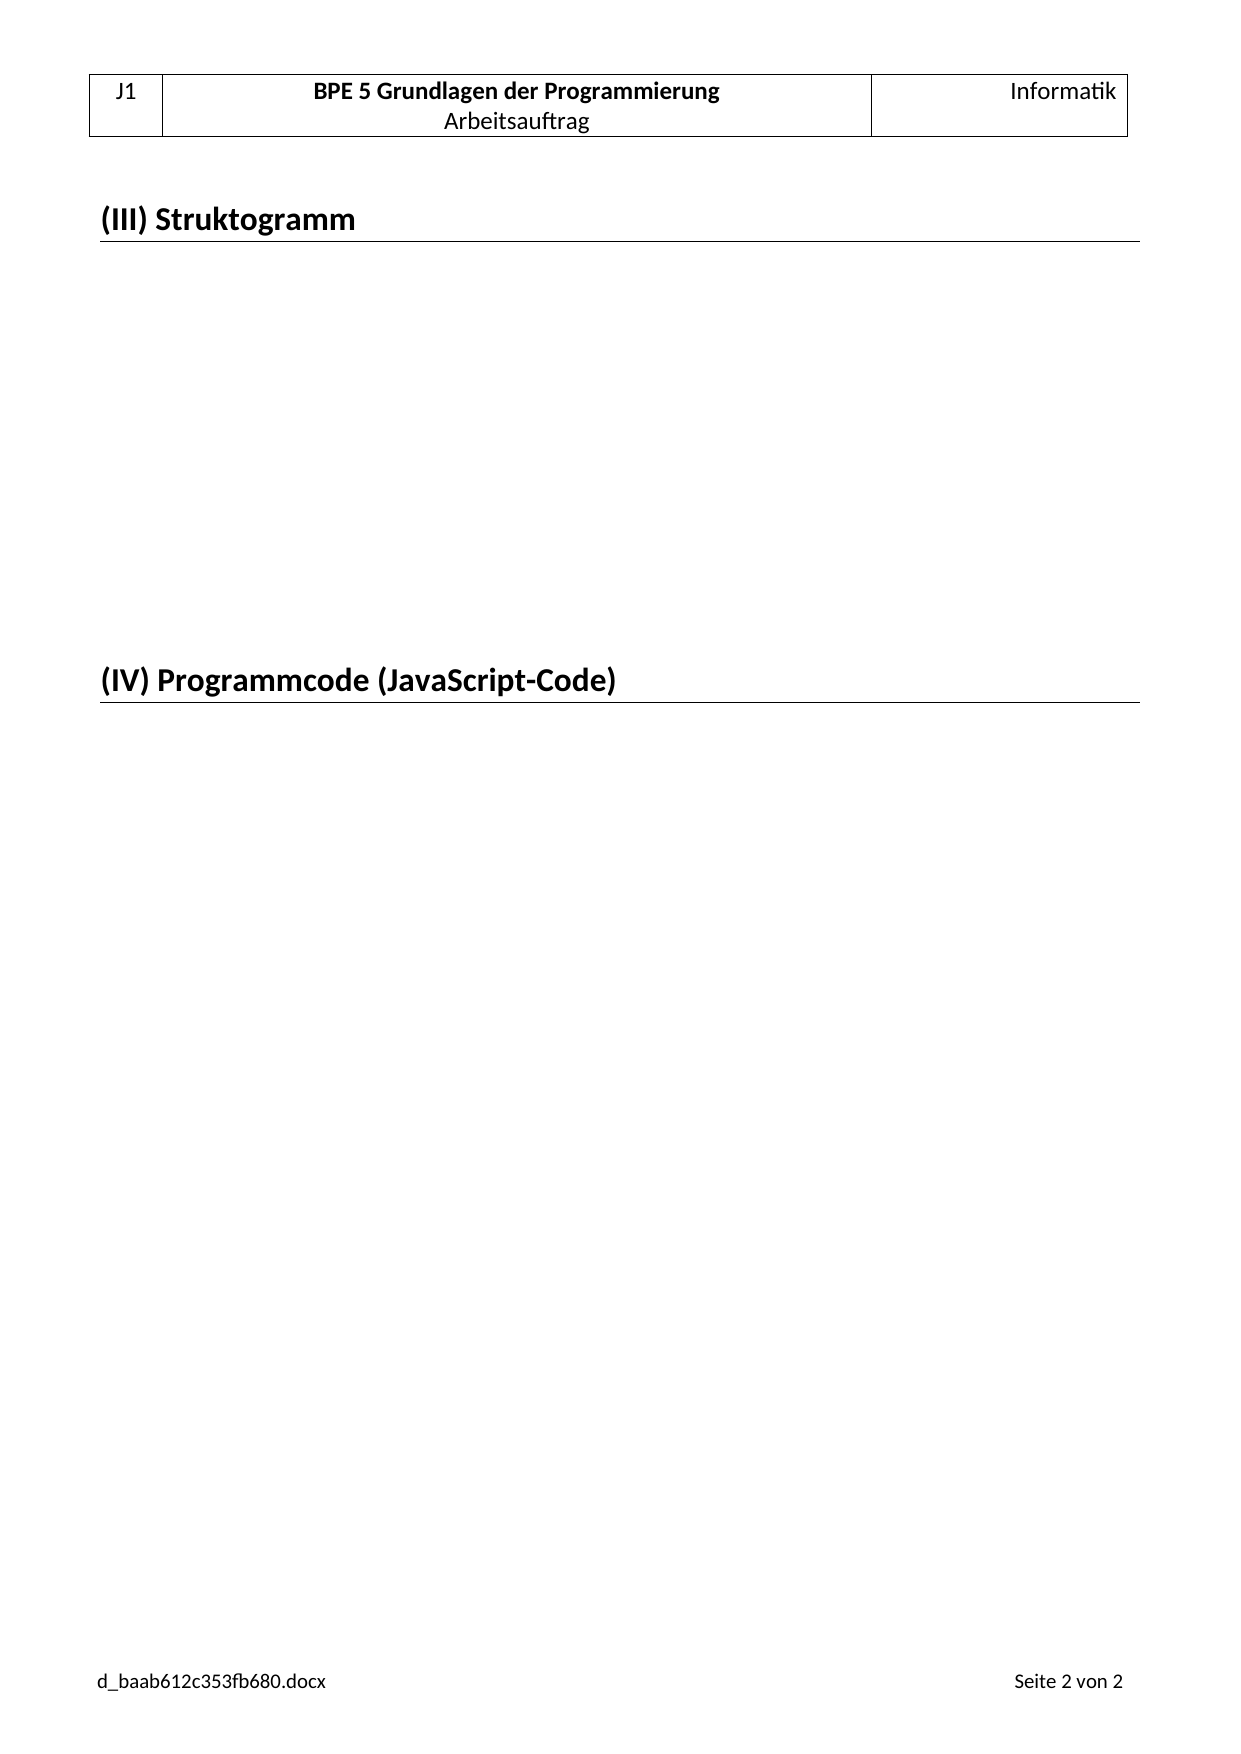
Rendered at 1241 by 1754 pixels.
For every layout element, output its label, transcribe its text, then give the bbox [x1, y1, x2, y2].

text (III) Struktogramm [100, 198, 1140, 241]
text (IV) Programmcode (JavaScript-Code) [100, 659, 1140, 702]
